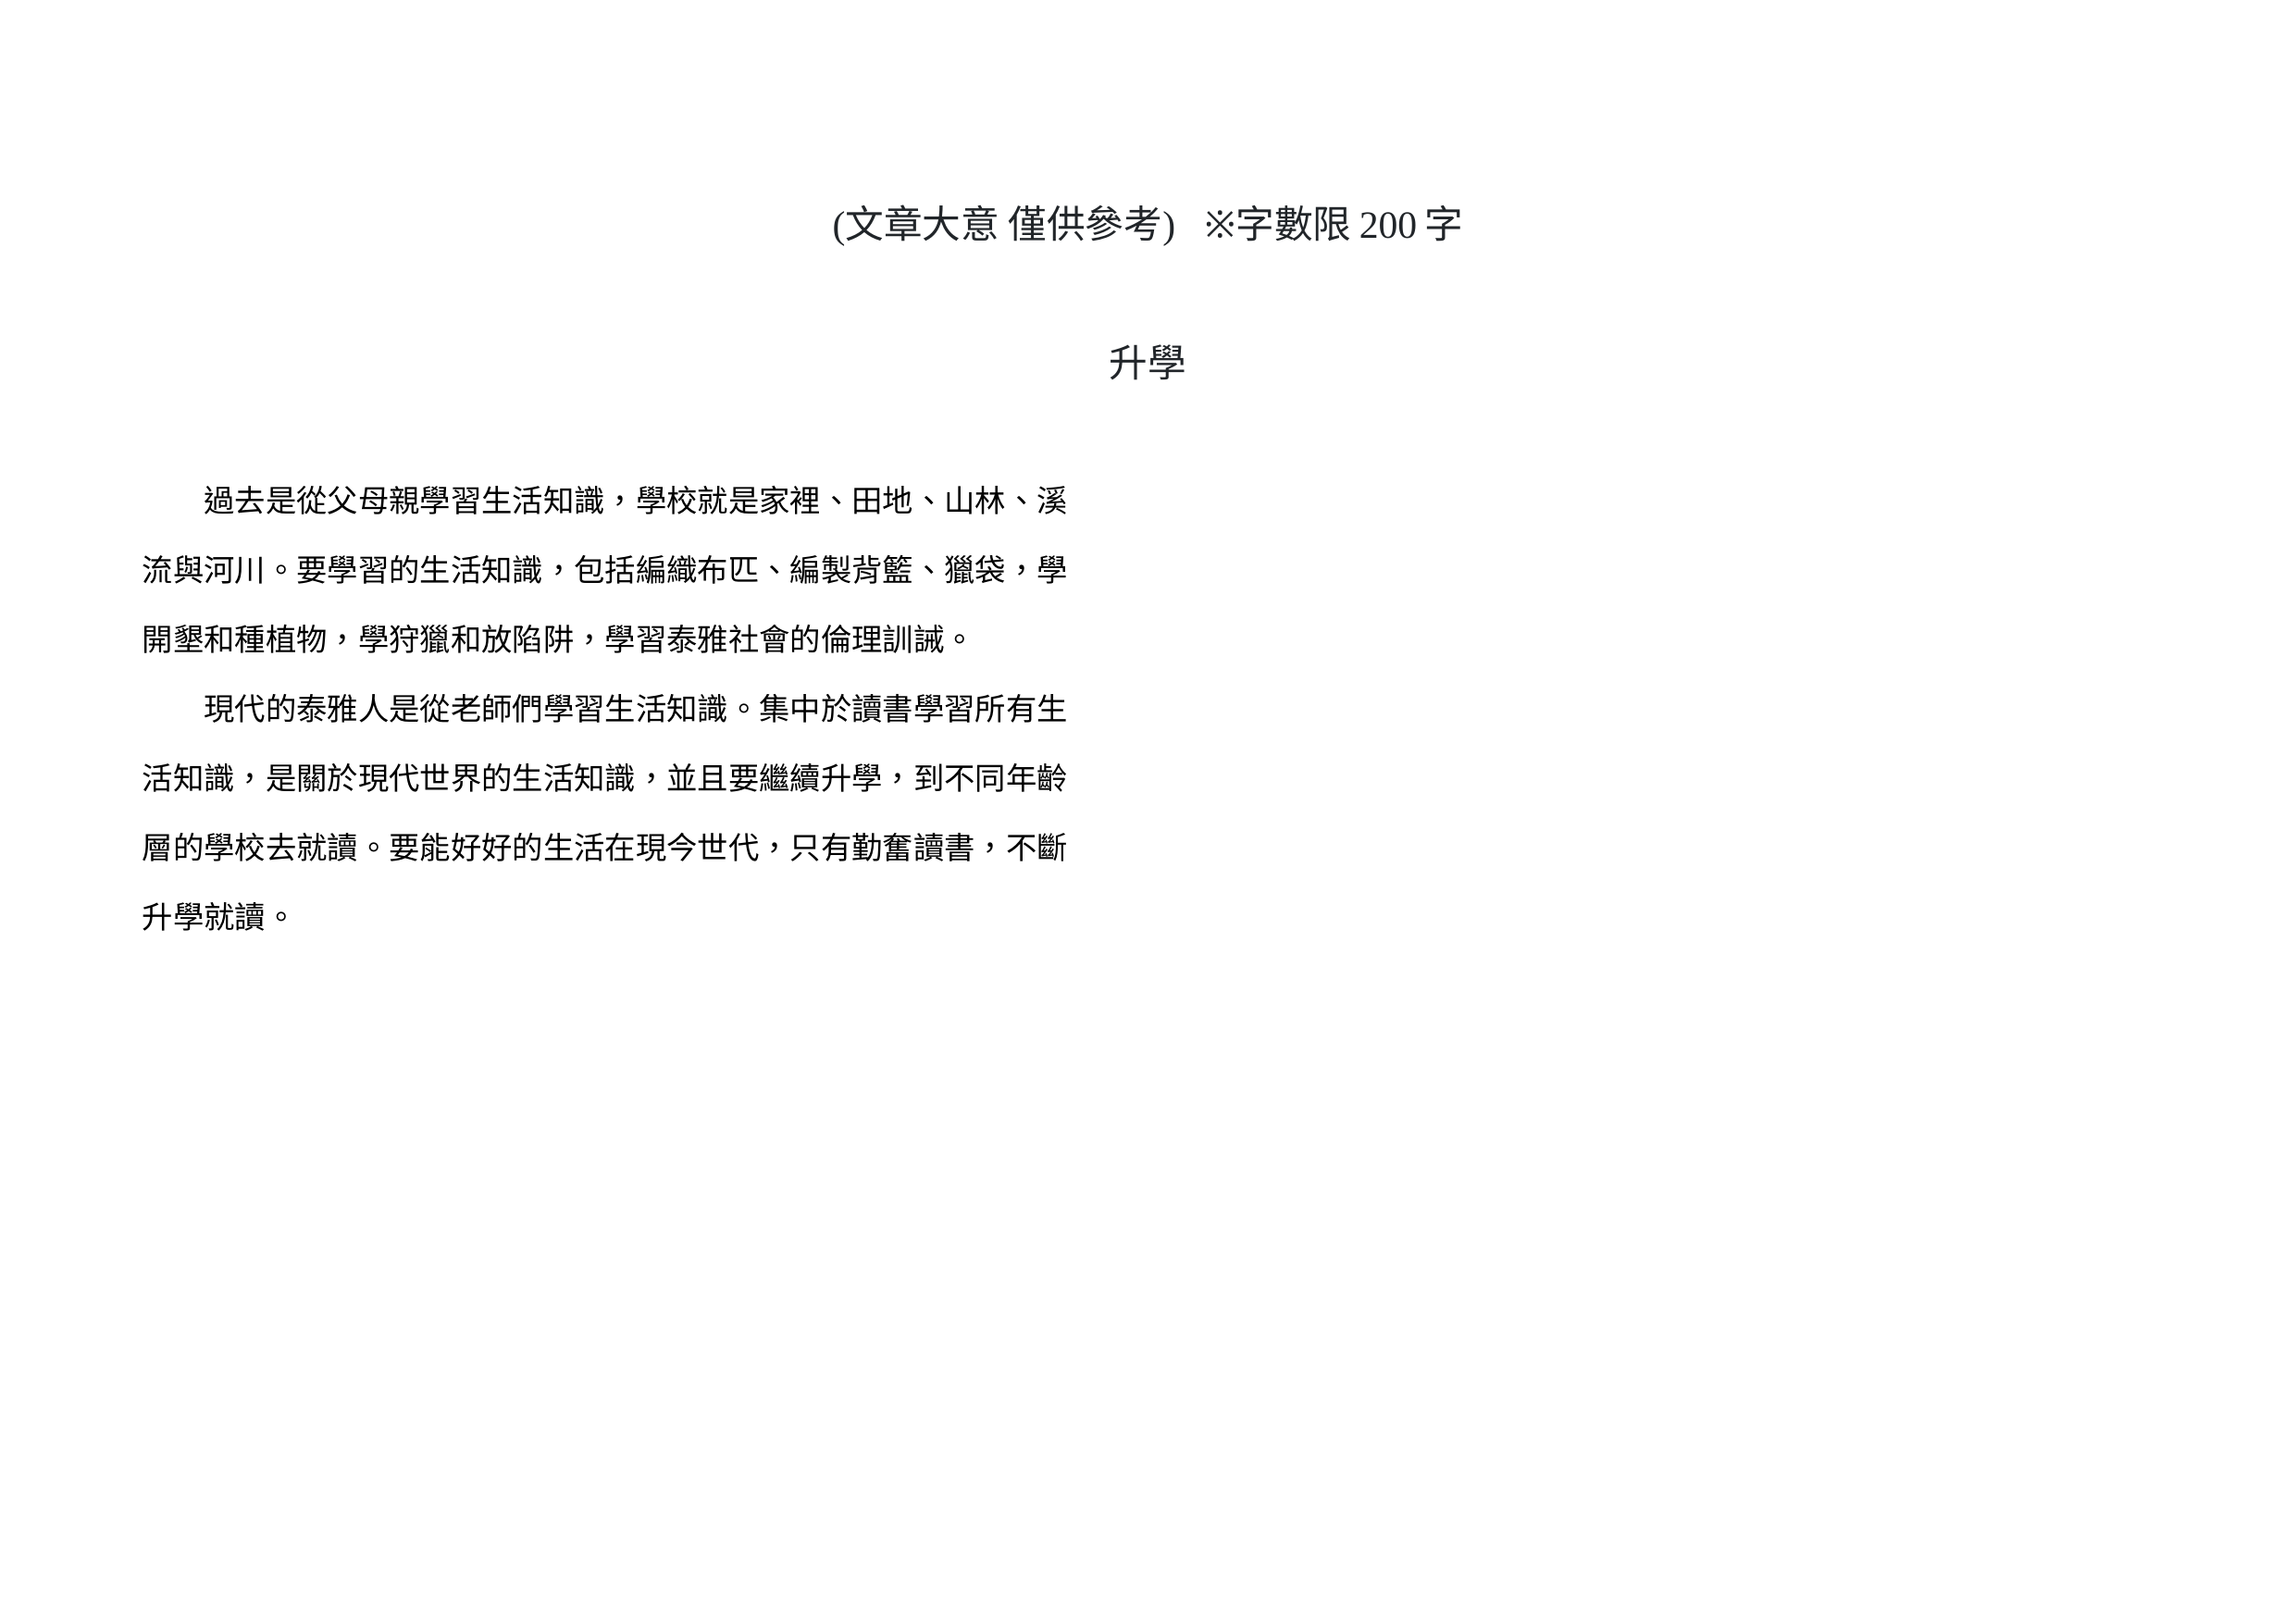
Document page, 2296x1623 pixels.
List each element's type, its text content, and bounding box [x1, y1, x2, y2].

text 過去是從父母親學習生活知識，學校就是家裡、田地、山林、溪流與河川。要學習的生活知識，包括編織布匹、編製背籃、獵袋，學開墾和種植物，學狩獵和放陷阱，學習泰雅社會的倫理訓誡。 [142, 465, 1090, 673]
text 升學 [142, 326, 2153, 395]
text (文章大意 僅供參考) ※字數限200字 [142, 187, 2153, 256]
text 現代的泰雅人是從老師們學習生活知識。集中於讀書學習所有生活知識，是關於現代世界的生活知識，並且要繼續升學，到不同年齡層的學校去就讀。要能好好的生活在現今世代，只有勤奮讀書，不斷升學就讀。 [142, 673, 1090, 950]
